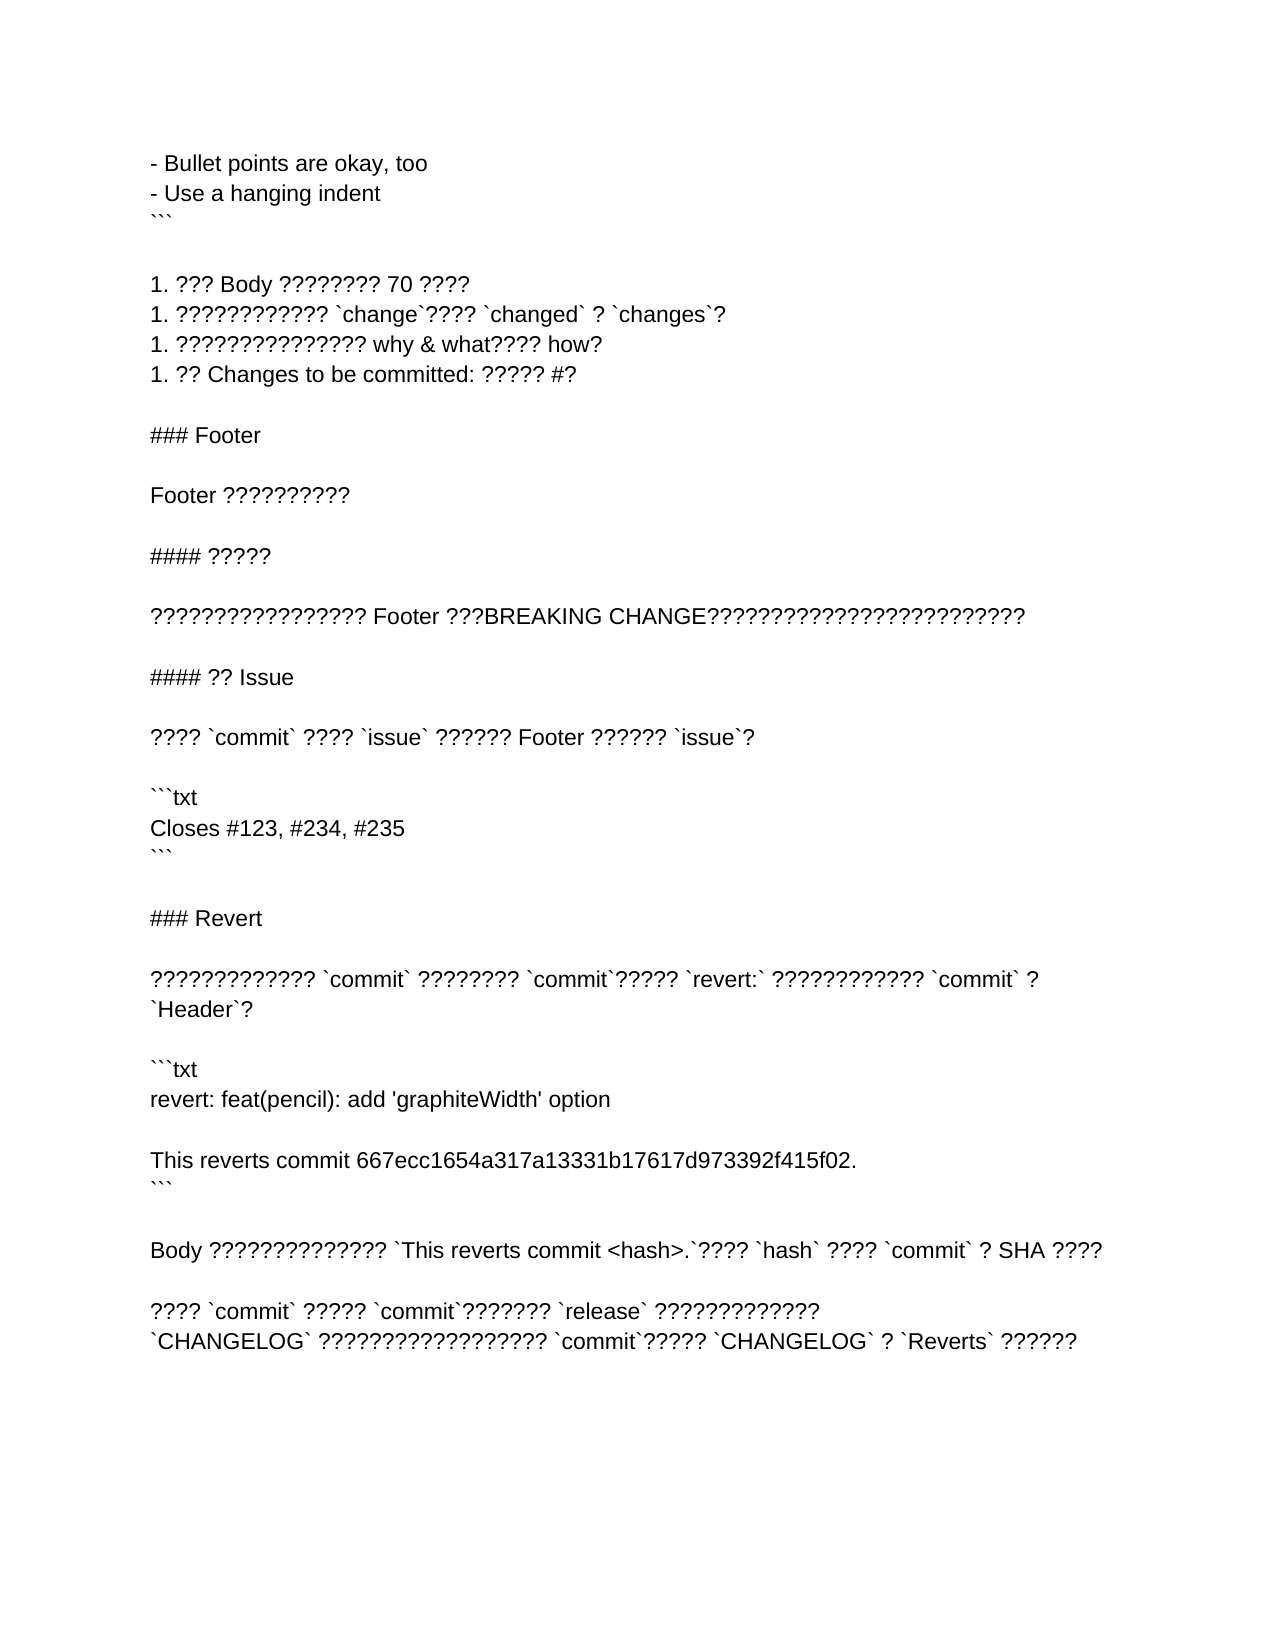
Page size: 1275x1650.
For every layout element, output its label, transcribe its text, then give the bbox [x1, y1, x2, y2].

text ### Footer [150, 422, 1125, 448]
text ``` [150, 1177, 1125, 1203]
text #### ?? Issue [150, 663, 1125, 690]
text ```txt [150, 1056, 1125, 1083]
text 1. ??? Body ???????? 70 ???? [150, 271, 1125, 297]
text ``` [150, 210, 1125, 237]
text This reverts commit 667ecc1654a317a13331b17617d973392f415f02. [150, 1147, 1125, 1173]
text ```txt [150, 784, 1125, 811]
text Closes #123, #234, #235 [150, 814, 1125, 841]
text 1. ?? Changes to be committed: ????? #? [150, 361, 1125, 388]
text ???? `commit` ????? `commit`??????? `release` ????????????? `CHANGELOG` ?????????????????? `commit`????? `CHANGELOG` ? `Reverts` ?????? [150, 1298, 1125, 1354]
text 1. ???????????? `change`???? `changed` ? `changes`? [150, 301, 1125, 327]
text Footer ?????????? [150, 482, 1125, 509]
text revert: feat(pencil): add 'graphiteWidth' option [150, 1086, 1125, 1113]
text #### ????? [150, 543, 1125, 569]
text - Use a hanging indent [150, 180, 1125, 207]
text Body ?????????????? `This reverts commit <hash>.`???? `hash` ???? `commit` ? SHA ???? [150, 1237, 1125, 1264]
text ???? `commit` ???? `issue` ?????? Footer ?????? `issue`? [150, 724, 1125, 750]
text 1. ??????????????? why & what???? how? [150, 331, 1125, 358]
text ????????????? `commit` ???????? `commit`????? `revert:` ???????????? `commit` ? `Header`? [150, 966, 1125, 1022]
text ### Revert [150, 905, 1125, 932]
text - Bullet points are okay, too [150, 150, 1125, 176]
text ``` [150, 845, 1125, 871]
text ????????????????? Footer ???BREAKING CHANGE????????????????????????? [150, 603, 1125, 629]
